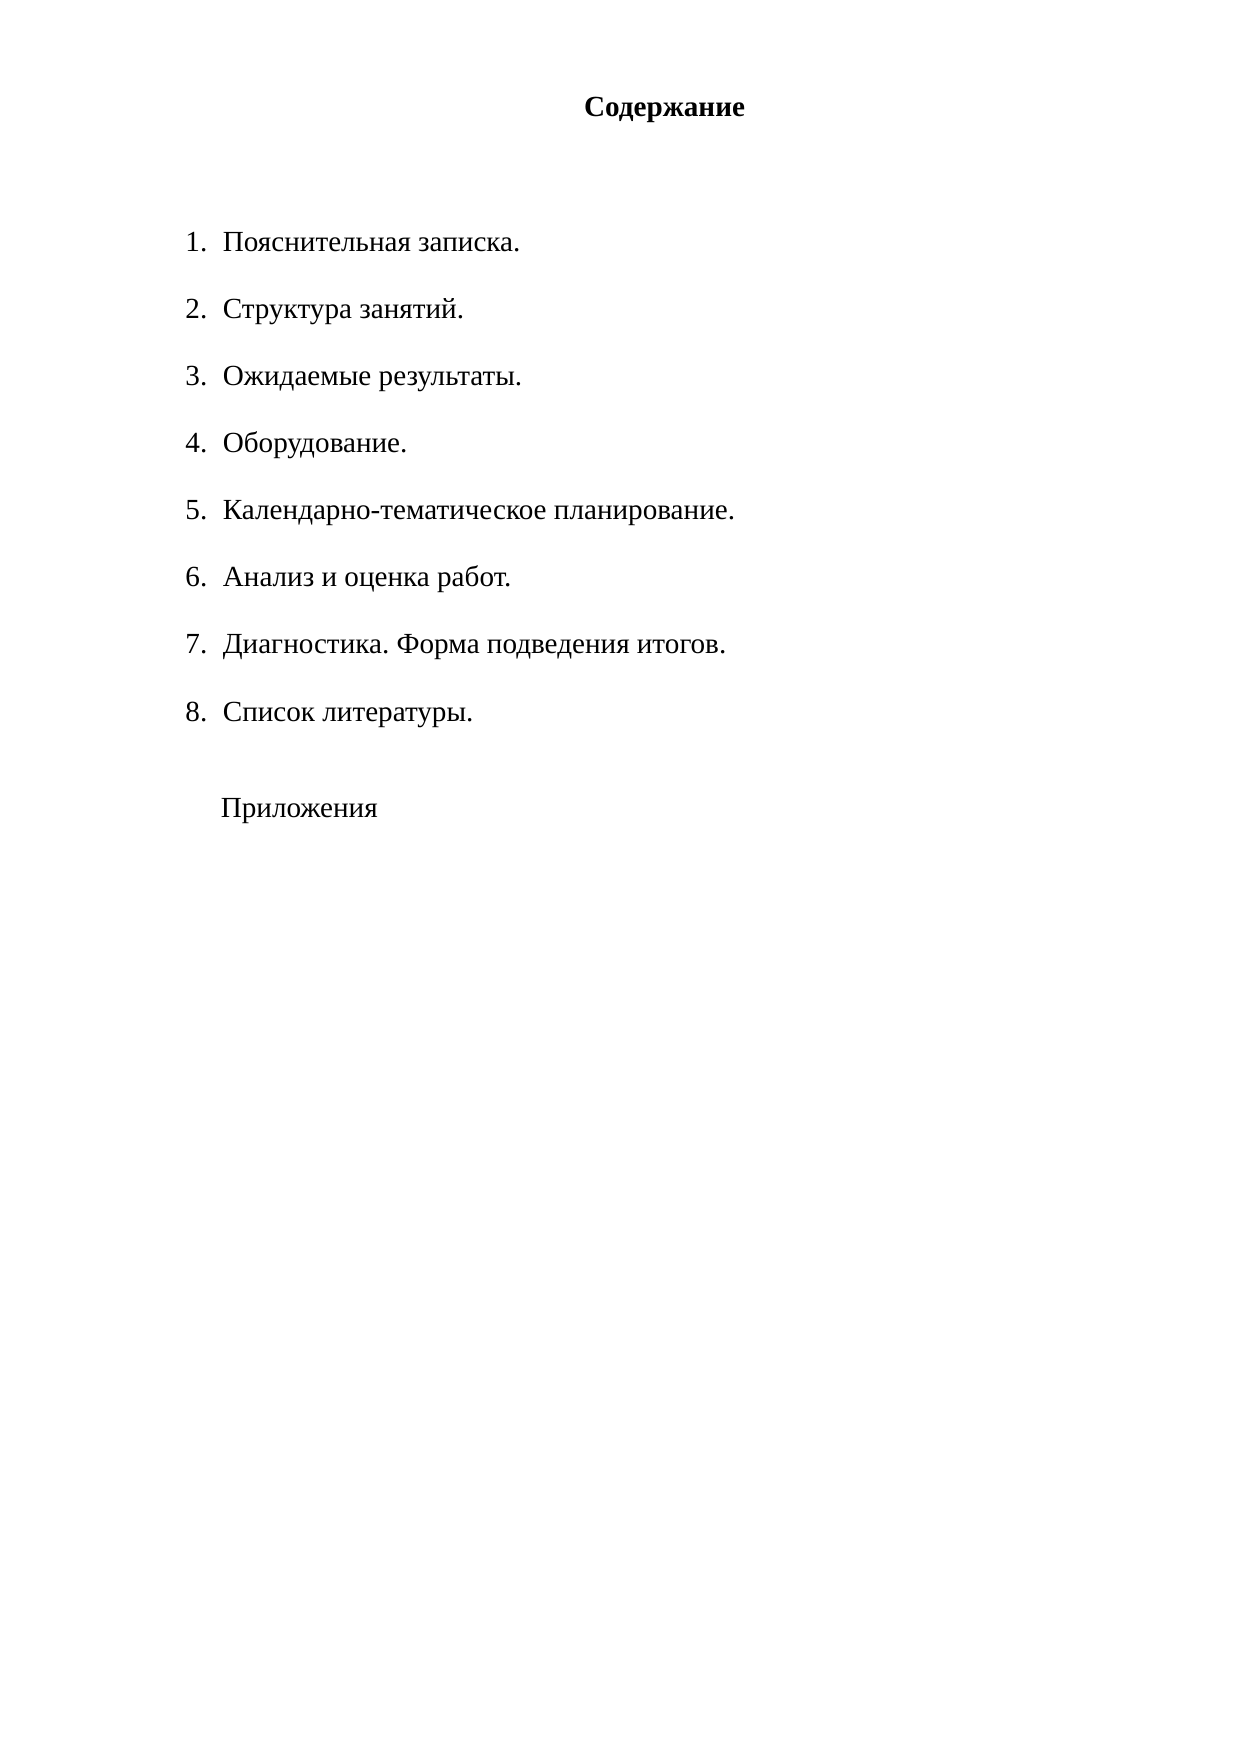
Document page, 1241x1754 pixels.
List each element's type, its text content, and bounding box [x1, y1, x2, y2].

list Оборудование. [185, 425, 1181, 459]
list Структура занятий. [185, 291, 1181, 325]
list Диагностика. Форма подведения итогов. [185, 627, 1181, 660]
text Содержание [148, 89, 1181, 122]
list Ожидаемые результаты. [185, 358, 1181, 392]
list Список литературы. [185, 694, 1181, 727]
list Анализ и оценка работ. [185, 559, 1181, 593]
list Календарно-тематическое планирование. [185, 492, 1181, 526]
text Приложения [148, 790, 1181, 823]
list Пояснительная записка. [185, 224, 1181, 258]
